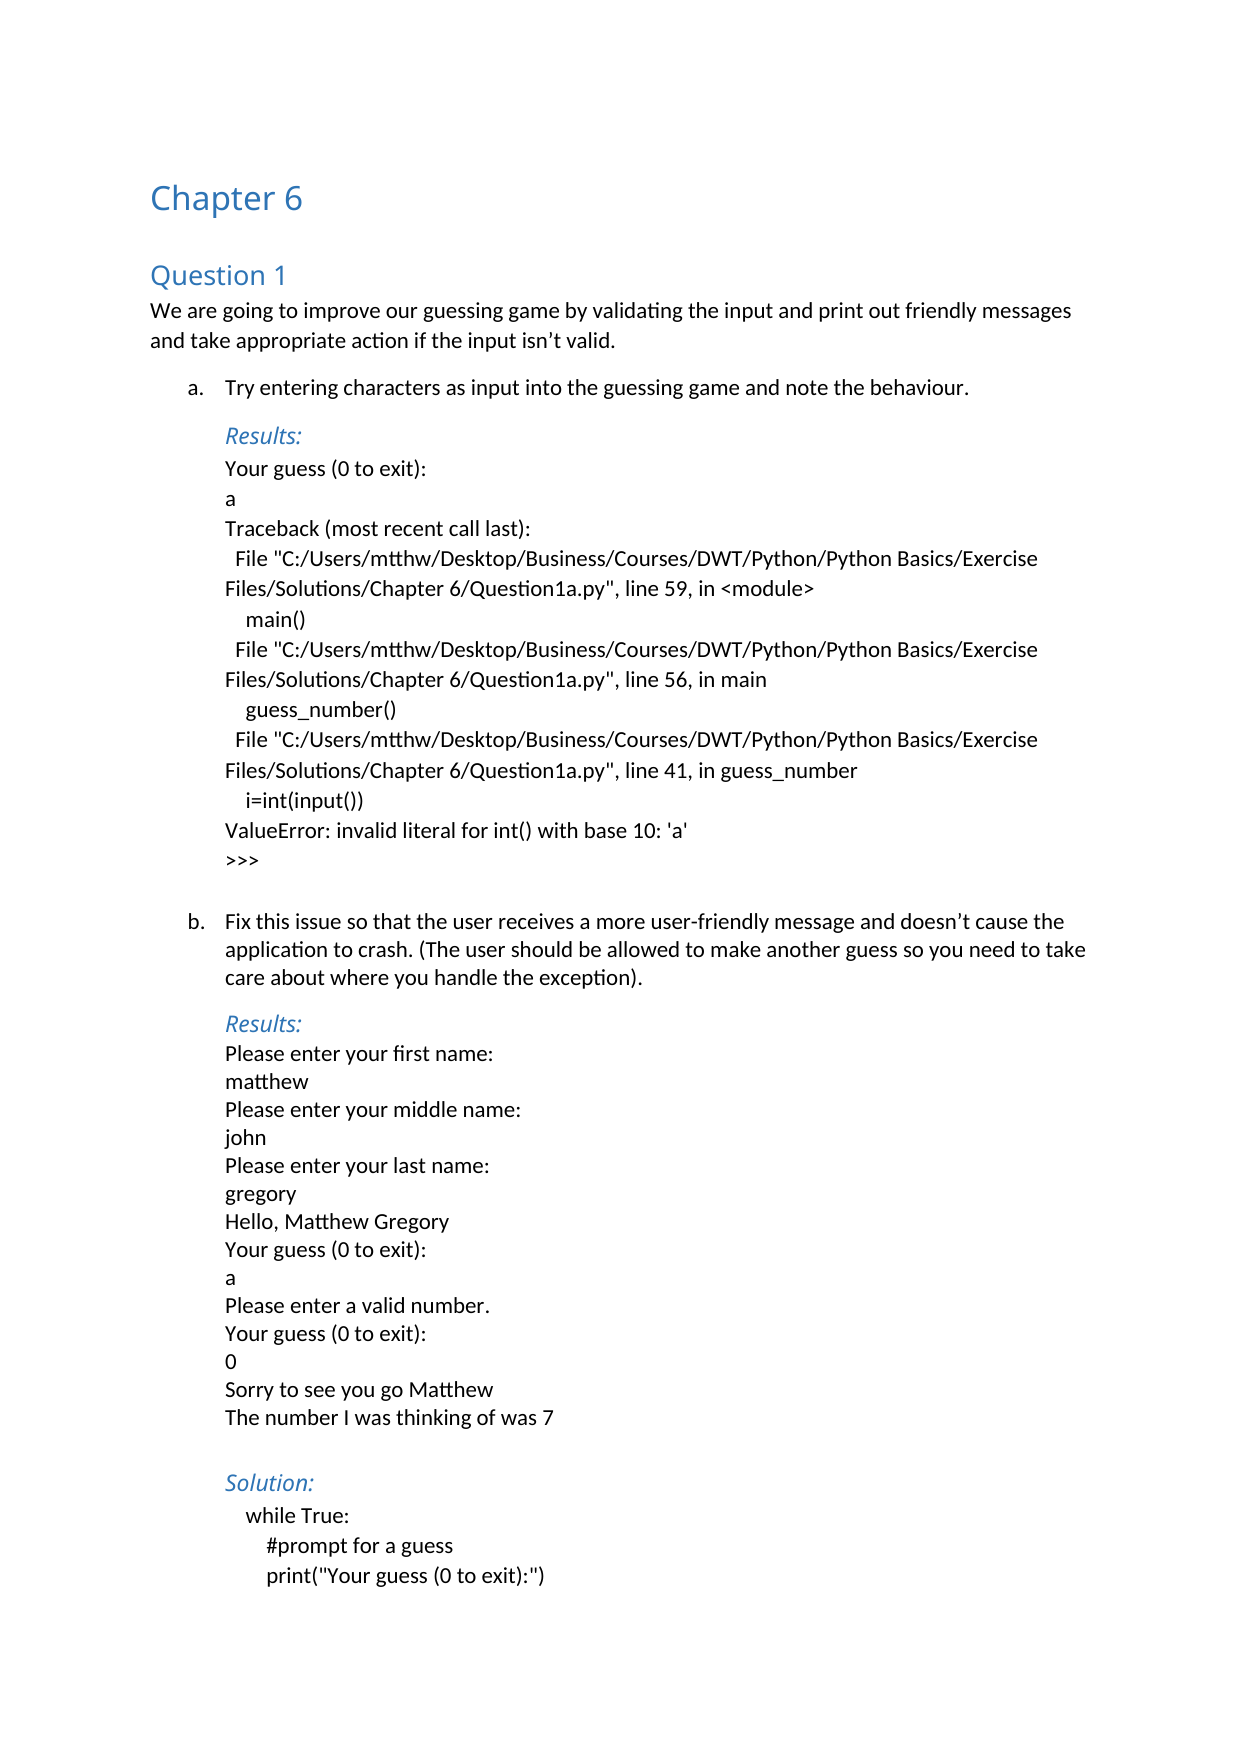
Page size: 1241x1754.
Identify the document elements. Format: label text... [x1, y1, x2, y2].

list while True: [225, 1501, 1090, 1529]
subtitle Solution: [225, 1467, 1090, 1499]
subtitle Please enter your middle name: [225, 1095, 1090, 1123]
subtitle Results: [225, 1007, 1090, 1039]
list #prompt for a guess [225, 1531, 1090, 1559]
list File "C:/Users/mtthw/Desktop/Business/Courses/DWT/Python/Python Basics/Exercise Files/Solutions/Chapter 6/Question1a.py", line 59, in <module> [225, 544, 1090, 602]
subtitle Your guess (0 to exit): [225, 1235, 1090, 1263]
list main() [225, 605, 1090, 633]
list Try entering characters as input into the guessing game and note the behaviour. [187, 373, 1090, 401]
list print("Your guess (0 to exit):") [225, 1562, 1090, 1589]
list Traceback (most recent call last): [225, 514, 1090, 542]
subtitle Please enter your last name: [225, 1151, 1090, 1179]
subtitle Question 1 [150, 256, 1090, 293]
list File "C:/Users/mtthw/Desktop/Business/Courses/DWT/Python/Python Basics/Exercise Files/Solutions/Chapter 6/Question1a.py", line 41, in guess_number [225, 726, 1090, 784]
list a [225, 484, 1090, 512]
list >>> [225, 846, 1090, 874]
list ValueError: invalid literal for int() with base 10: 'a' [225, 816, 1090, 844]
list Fix this issue so that the user receives a more user-friendly message and doesn’t cause the application to crash. (The user should be allowed to make another guess so you need to take care about where you handle the exception). [187, 907, 1090, 991]
subtitle matthew [225, 1067, 1090, 1095]
subtitle Your guess (0 to exit): [225, 1319, 1090, 1347]
subtitle Please enter a valid number. [225, 1291, 1090, 1319]
subtitle a [225, 1263, 1090, 1291]
subtitle gregory [225, 1179, 1090, 1207]
subtitle Sorry to see you go Matthew [225, 1375, 1090, 1403]
subtitle Please enter your first name: [225, 1039, 1090, 1067]
list File "C:/Users/mtthw/Desktop/Business/Courses/DWT/Python/Python Basics/Exercise Files/Solutions/Chapter 6/Question1a.py", line 56, in main [225, 635, 1090, 693]
subtitle 0 [225, 1347, 1090, 1375]
subtitle Hello, Matthew Gregory [225, 1207, 1090, 1235]
subtitle Results: [225, 420, 1090, 451]
subtitle john [225, 1123, 1090, 1151]
list Your guess (0 to exit): [225, 454, 1090, 482]
subtitle Chapter 6 [150, 175, 1090, 220]
list guess_number() [225, 695, 1090, 723]
subtitle The number I was thinking of was 7 [225, 1403, 1090, 1431]
text We are going to improve our guessing game by validating the input and print out friendly messages and take appropriate action if the input isn’t valid. [150, 296, 1090, 354]
list i=int(input()) [225, 786, 1090, 814]
